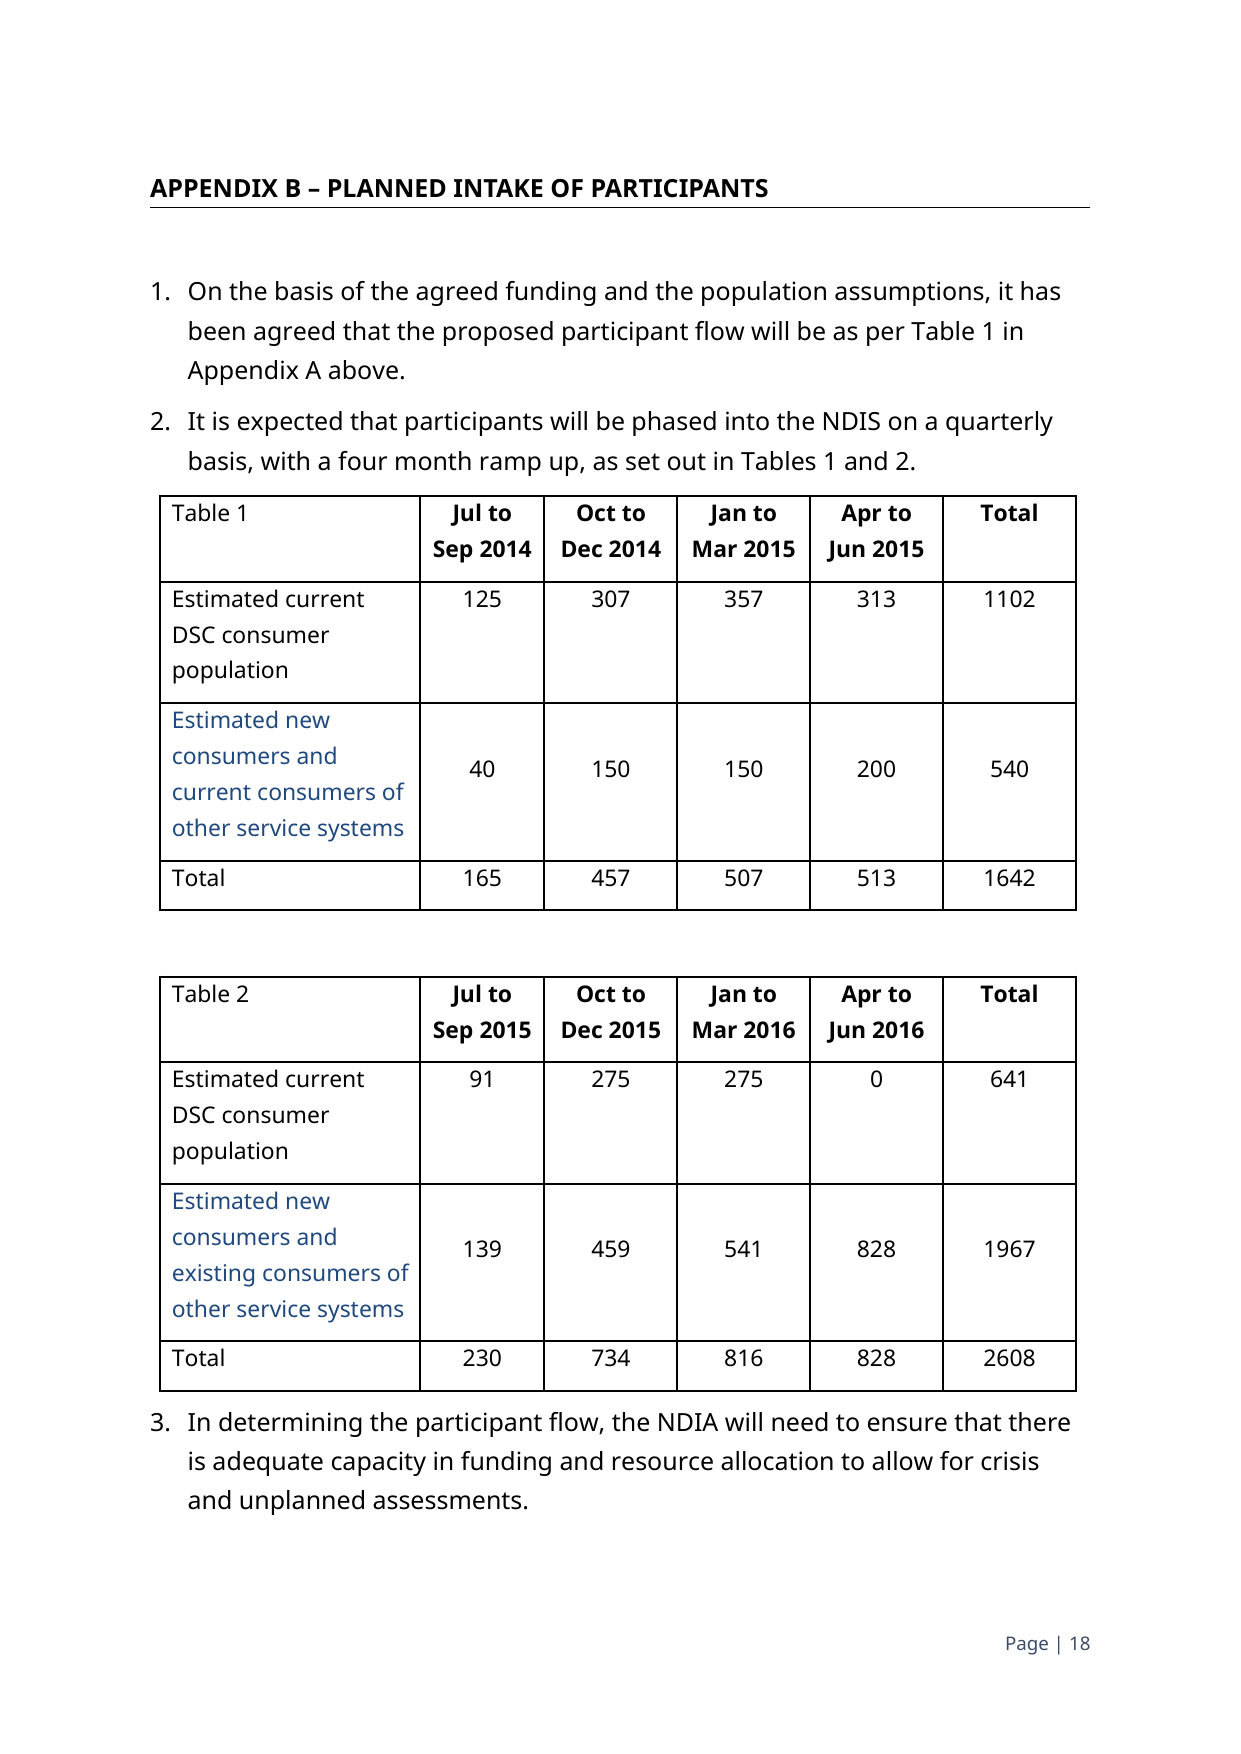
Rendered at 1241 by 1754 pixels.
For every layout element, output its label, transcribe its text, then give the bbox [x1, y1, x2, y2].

table_cell 828 [811, 1185, 942, 1340]
table_cell 540 [944, 704, 1075, 859]
table_cell 2608 [944, 1342, 1075, 1390]
table_cell 200 [811, 704, 942, 859]
list In determining the participant flow, the NDIA will need to ensure that there is adequate capacity in funding and resource allocation to allow for crisis and unplanned assessments. [150, 1404, 1090, 1517]
table_cell 641 [944, 1063, 1075, 1183]
table_cell 513 [811, 862, 942, 909]
table_cell 357 [678, 583, 809, 702]
table_cell 828 [811, 1342, 942, 1390]
table_cell 91 [421, 1063, 543, 1183]
table_cell 459 [545, 1185, 676, 1340]
table_cell 816 [678, 1342, 809, 1390]
table_header Apr to Jun 2016 [811, 978, 942, 1061]
table_cell 1967 [944, 1185, 1075, 1340]
table_cell 541 [678, 1185, 809, 1340]
table_cell 1102 [944, 583, 1075, 702]
table_header Jan to Mar 2015 [678, 497, 809, 581]
list On the basis of the agreed funding and the population assumptions, it has been agreed that the proposed participant flow will be as per Table 1 in Appendix A above. [150, 274, 1090, 386]
table_cell Total [161, 1342, 419, 1390]
table_cell 230 [421, 1342, 543, 1390]
subtitle Appendix B – PLanned intake of particIpants [150, 171, 1090, 207]
table_header Jan to Mar 2016 [678, 978, 809, 1061]
table_cell 734 [545, 1342, 676, 1390]
table_header Table 2 [161, 978, 419, 1061]
table_cell 40 [421, 704, 543, 859]
table_cell 165 [421, 862, 543, 909]
table_cell Estimated new consumers and existing consumers of other service systems [161, 1185, 419, 1340]
table_cell 313 [811, 583, 942, 702]
table_header Total [944, 497, 1075, 581]
table_cell 1642 [944, 862, 1075, 909]
table_header Jul to Sep 2014 [421, 497, 543, 581]
list It is expected that participants will be phased into the NDIS on a quarterly basis, with a four month ramp up, as set out in Tables 1 and 2. [150, 404, 1090, 477]
table_cell 139 [421, 1185, 543, 1340]
table_cell 457 [545, 862, 676, 909]
table_cell 307 [545, 583, 676, 702]
table_cell 275 [545, 1063, 676, 1183]
table_header Total [944, 978, 1075, 1061]
table_cell 150 [678, 704, 809, 859]
table_cell 275 [678, 1063, 809, 1183]
table_header Oct to Dec 2015 [545, 978, 676, 1061]
table_header Oct to Dec 2014 [545, 497, 676, 581]
table_header Jul to Sep 2015 [421, 978, 543, 1061]
table_header Apr to Jun 2015 [811, 497, 942, 581]
table_header Table 1 [161, 497, 419, 581]
table_cell Estimated current DSC consumer population [161, 583, 419, 702]
table_cell Estimated current DSC consumer population [161, 1063, 419, 1183]
table_cell 507 [678, 862, 809, 909]
table_cell Total [161, 862, 419, 909]
table_cell 0 [811, 1063, 942, 1183]
table_cell Estimated new consumers and current consumers of other service systems [161, 704, 419, 859]
table_cell 150 [545, 704, 676, 859]
table_cell 125 [421, 583, 543, 702]
